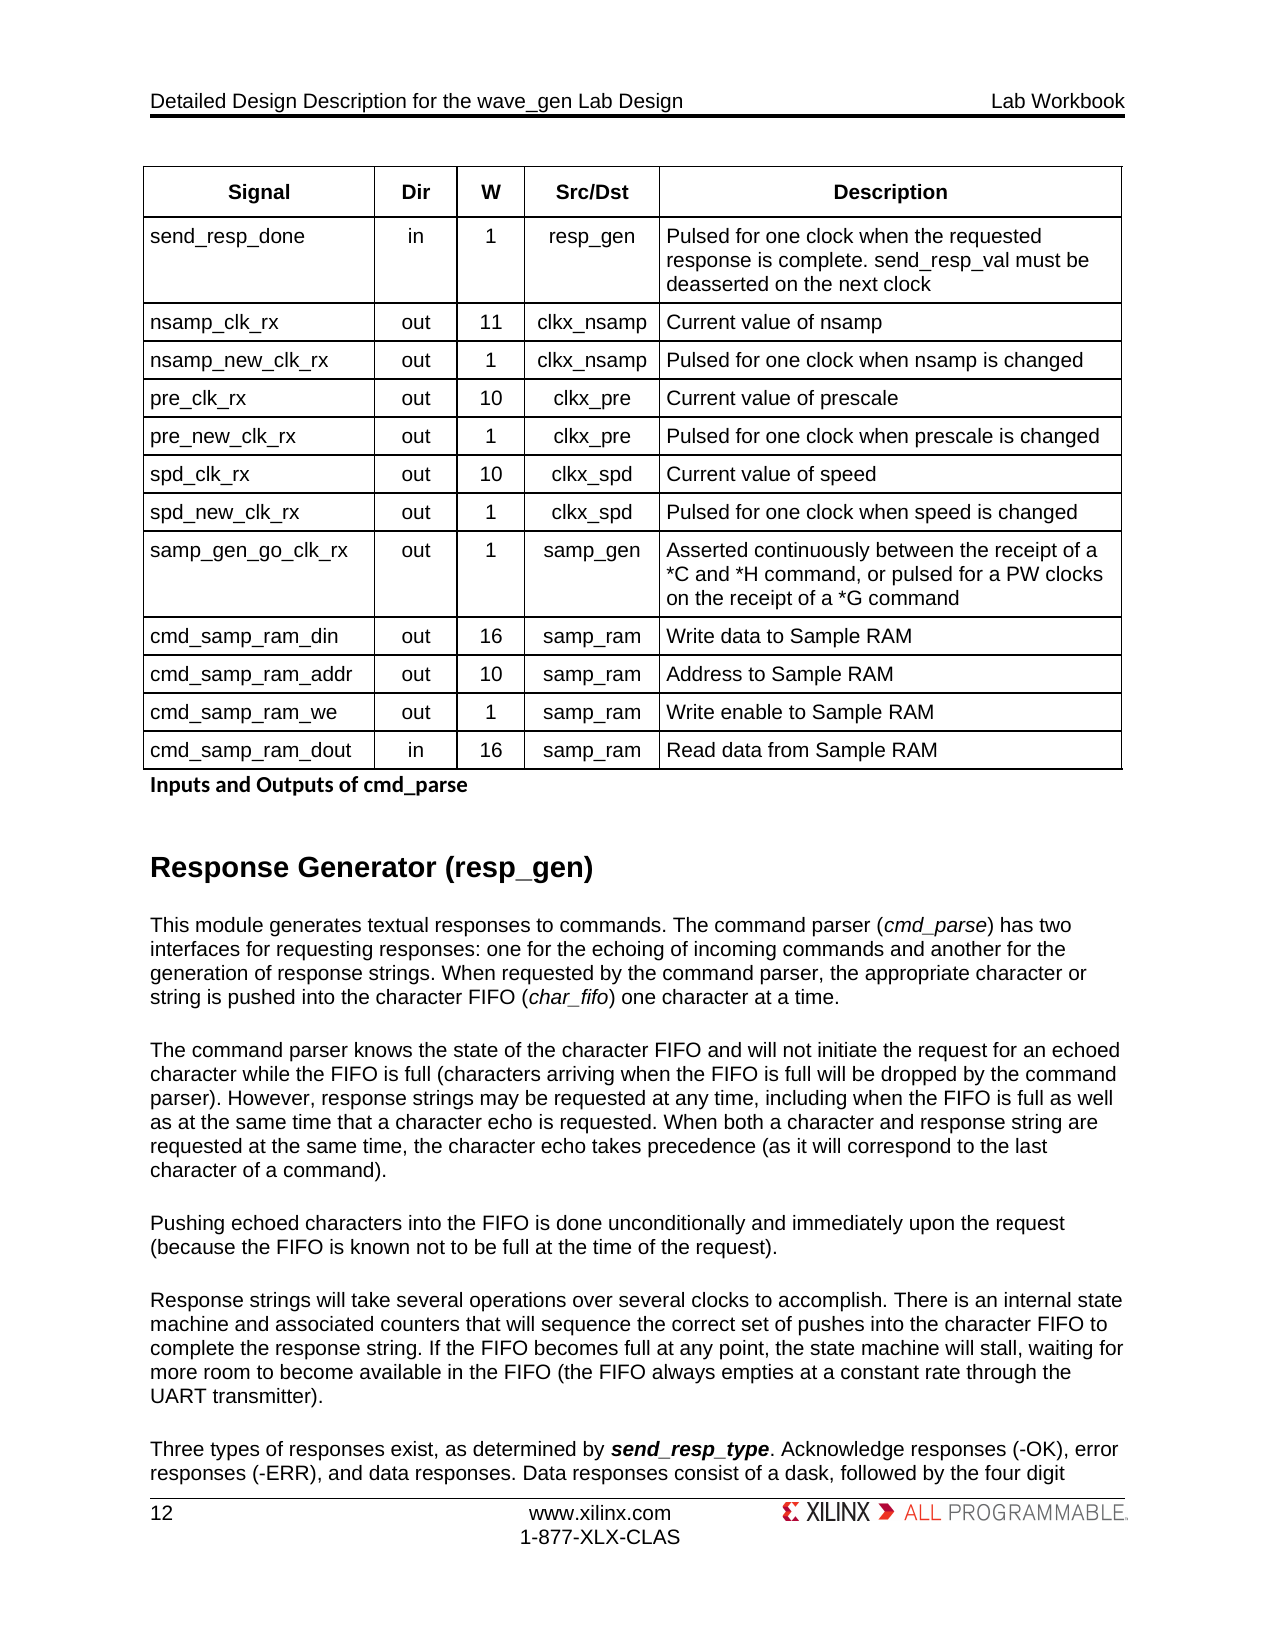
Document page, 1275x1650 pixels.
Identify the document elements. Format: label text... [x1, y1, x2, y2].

table_cell 16 [458, 732, 524, 768]
table_cell cmd_samp_ram_addr [144, 656, 374, 692]
table_cell clkx_nsamp [525, 342, 659, 378]
table_cell 10 [458, 656, 524, 692]
table_cell in [375, 218, 456, 302]
table_cell clkx_nsamp [525, 304, 659, 340]
table_cell out [375, 342, 456, 378]
table_cell Write enable to Sample RAM [660, 694, 1121, 730]
table_cell 1 [458, 532, 524, 616]
table_cell in [375, 732, 456, 768]
table_cell cmd_samp_ram_we [144, 694, 374, 730]
table_cell spd_clk_rx [144, 456, 374, 492]
table_cell samp_gen_go_clk_rx [144, 532, 374, 616]
table_cell Asserted continuously between the receipt of a *C and *H command, or pulsed for a PW clocks on the receipt of a *G command [660, 532, 1121, 616]
table_cell out [375, 618, 456, 654]
table_cell out [375, 304, 456, 340]
text The command parser knows the state of the character FIFO and will not initiate the request for an echoed character while the FIFO is full (characters arriving when the FIFO is full will be dropped by the command parser). However, response strings may be requested at any time, including when the FIFO is full as well as at the same time that a character echo is requested. When both a character and response string are requested at the same time, the character echo takes precedence (as it will correspond to the last character of a command). [150, 1038, 1125, 1182]
table_cell Pulsed for one clock when nsamp is changed [660, 342, 1121, 378]
table_cell Read data from Sample RAM [660, 732, 1121, 768]
table_cell clkx_pre [525, 380, 659, 416]
table_cell Pulsed for one clock when speed is changed [660, 494, 1121, 530]
table_cell clkx_spd [525, 494, 659, 530]
table_cell clkx_spd [525, 456, 659, 492]
table_header Signal [144, 167, 374, 216]
table_cell 1 [458, 342, 524, 378]
table_cell 11 [458, 304, 524, 340]
table_cell pre_new_clk_rx [144, 418, 374, 454]
table_cell Address to Sample RAM [660, 656, 1121, 692]
table_cell spd_new_clk_rx [144, 494, 374, 530]
picture [782, 1502, 1128, 1521]
subtitle Response Generator (resp_gen) [150, 850, 1125, 884]
table_cell samp_gen [525, 532, 659, 616]
table_cell out [375, 418, 456, 454]
text Response strings will take several operations over several clocks to accomplish. There is an internal state machine and associated counters that will sequence the correct set of pushes into the character FIFO to complete the response string. If the FIFO becomes full at any point, the state machine will stall, waiting for more room to become available in the FIFO (the FIFO always empties at a constant rate through the UART transmitter). [150, 1288, 1125, 1408]
table_cell Pulsed for one clock when prescale is changed [660, 418, 1121, 454]
table_cell 1 [458, 494, 524, 530]
table_cell Current value of prescale [660, 380, 1121, 416]
table_cell resp_gen [525, 218, 659, 302]
table_cell samp_ram [525, 732, 659, 768]
table_header Description [660, 167, 1121, 216]
table_cell out [375, 694, 456, 730]
table_cell 10 [458, 456, 524, 492]
table_cell Write data to Sample RAM [660, 618, 1121, 654]
table_cell clkx_pre [525, 418, 659, 454]
table_cell out [375, 456, 456, 492]
table_header Dir [375, 167, 456, 216]
text Inputs and Outputs of cmd_parse [150, 770, 1125, 798]
table_cell Current value of speed [660, 456, 1121, 492]
table_cell out [375, 494, 456, 530]
table_cell out [375, 380, 456, 416]
table_cell cmd_samp_ram_din [144, 618, 374, 654]
table_cell nsamp_clk_rx [144, 304, 374, 340]
table_cell Pulsed for one clock when the requested response is complete. send_resp_val must be deasserted on the next clock [660, 218, 1121, 302]
table_cell 10 [458, 380, 524, 416]
table_cell Current value of nsamp [660, 304, 1121, 340]
text Pushing echoed characters into the FIFO is done unconditionally and immediately upon the request (because the FIFO is known not to be full at the time of the request). [150, 1211, 1125, 1259]
table_cell 1 [458, 694, 524, 730]
table_cell 1 [458, 218, 524, 302]
table_cell pre_clk_rx [144, 380, 374, 416]
table_cell out [375, 532, 456, 616]
table_header W [458, 167, 524, 216]
table_cell nsamp_new_clk_rx [144, 342, 374, 378]
text This module generates textual responses to commands. The command parser (cmd_parse) has two interfaces for requesting responses: one for the echoing of incoming commands and another for the generation of response strings. When requested by the command parser, the appropriate character or string is pushed into the character FIFO (char_fifo) one character at a time. [150, 913, 1125, 1009]
table_header Src/Dst [525, 167, 659, 216]
table_cell out [375, 656, 456, 692]
table_cell samp_ram [525, 656, 659, 692]
table_cell 1 [458, 418, 524, 454]
table_cell samp_ram [525, 694, 659, 730]
table_cell samp_ram [525, 618, 659, 654]
table_cell send_resp_done [144, 218, 374, 302]
table_cell 16 [458, 618, 524, 654]
table_cell cmd_samp_ram_dout [144, 732, 374, 768]
